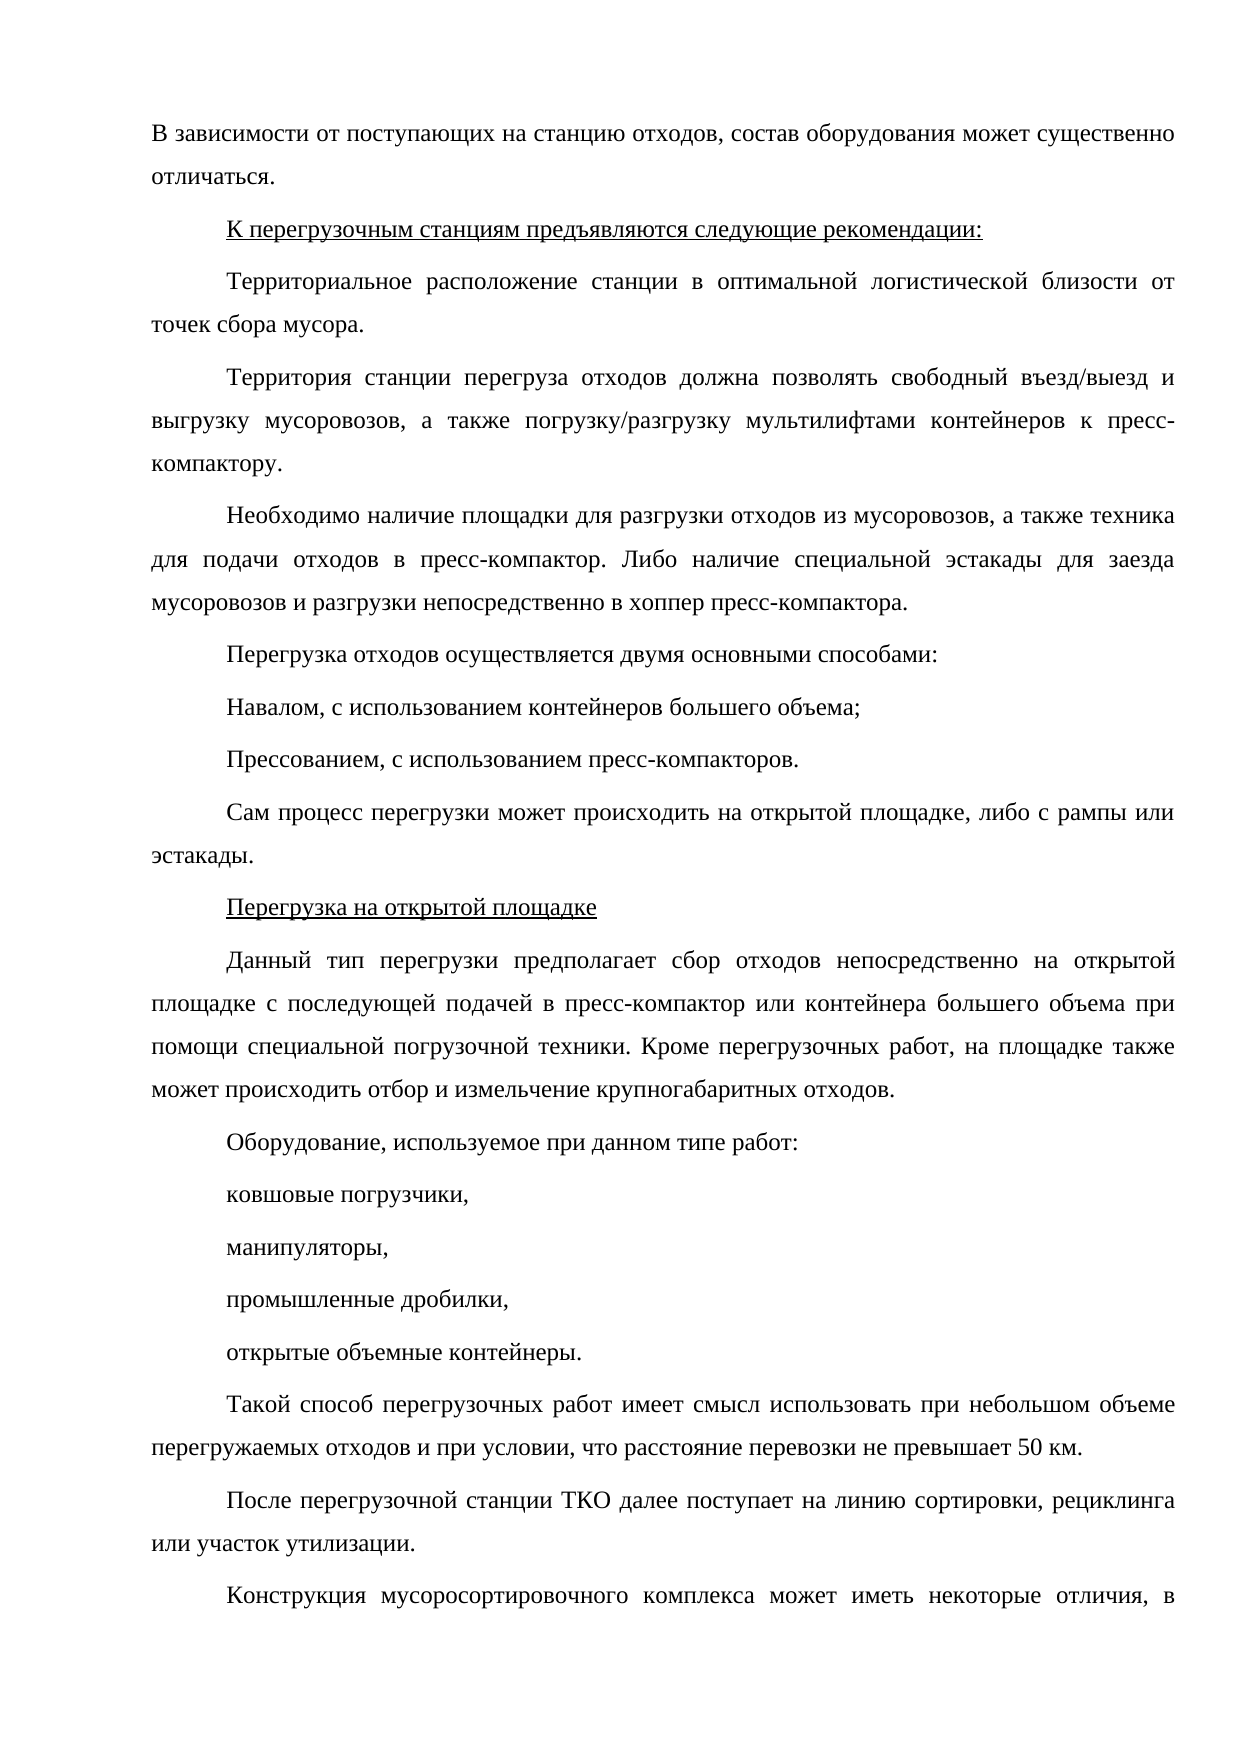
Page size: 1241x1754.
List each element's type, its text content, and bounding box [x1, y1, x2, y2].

text Такой способ перегрузочных работ имеет смысл использовать при небольшом объеме перегружаемых отходов и при условии, что расстояние перевозки не превышает 50 км. [151, 1389, 1176, 1461]
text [151, 118, 1176, 190]
text К перегрузочным станциям предъявляются следующие рекомендации: [151, 214, 1176, 242]
text промышленные дробилки, [151, 1284, 1176, 1313]
text ковшовые погрузчики, [151, 1179, 1176, 1208]
text манипуляторы, [151, 1232, 1176, 1261]
text После перегрузочной станции ТКО далее поступает на линию сортировки, рециклинга или участок утилизации. [151, 1485, 1176, 1557]
text Территориальное расположение станции в оптимальной логистической близости от точек сбора мусора. [151, 266, 1176, 338]
text Навалом, с использованием контейнеров большего объема; [151, 692, 1176, 721]
text Оборудование, используемое при данном типе работ: [151, 1127, 1176, 1156]
text Прессованием, с использованием пресс-компакторов. [151, 744, 1176, 773]
text открытые объемные контейнеры. [151, 1337, 1176, 1366]
text Данный тип перегрузки предполагает сбор отходов непосредственно на открытой площадке с последующей подачей в пресс-компактор или контейнера большего объема при помощи специальной погрузочной техники. Кроме перегрузочных работ, на площадке также может происходить отбор и измельчение крупногабаритных отходов. [151, 945, 1176, 1103]
text Территория станции перегруза отходов должна позволять свободный въезд/выезд и выгрузку мусоровозов, а также погрузку/разгрузку мультилифтами контейнеров к пресс-компактору. [151, 362, 1176, 477]
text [151, 1581, 1176, 1609]
text Перегрузка на открытой площадке [151, 892, 1176, 921]
text Перегрузка отходов осуществляется двумя основными способами: [151, 639, 1176, 668]
text Необходимо наличие площадки для разгрузки отходов из мусоровозов, а также техника для подачи отходов в пресс-компактор. Либо наличие специальной эстакады для заезда мусоровозов и разгрузки непосредственно в хоппер пресс-компактора. [151, 501, 1176, 616]
text ​Сам процесс перегрузки может происходить на открытой площадке, либо с рампы или эстакады. [151, 797, 1176, 869]
